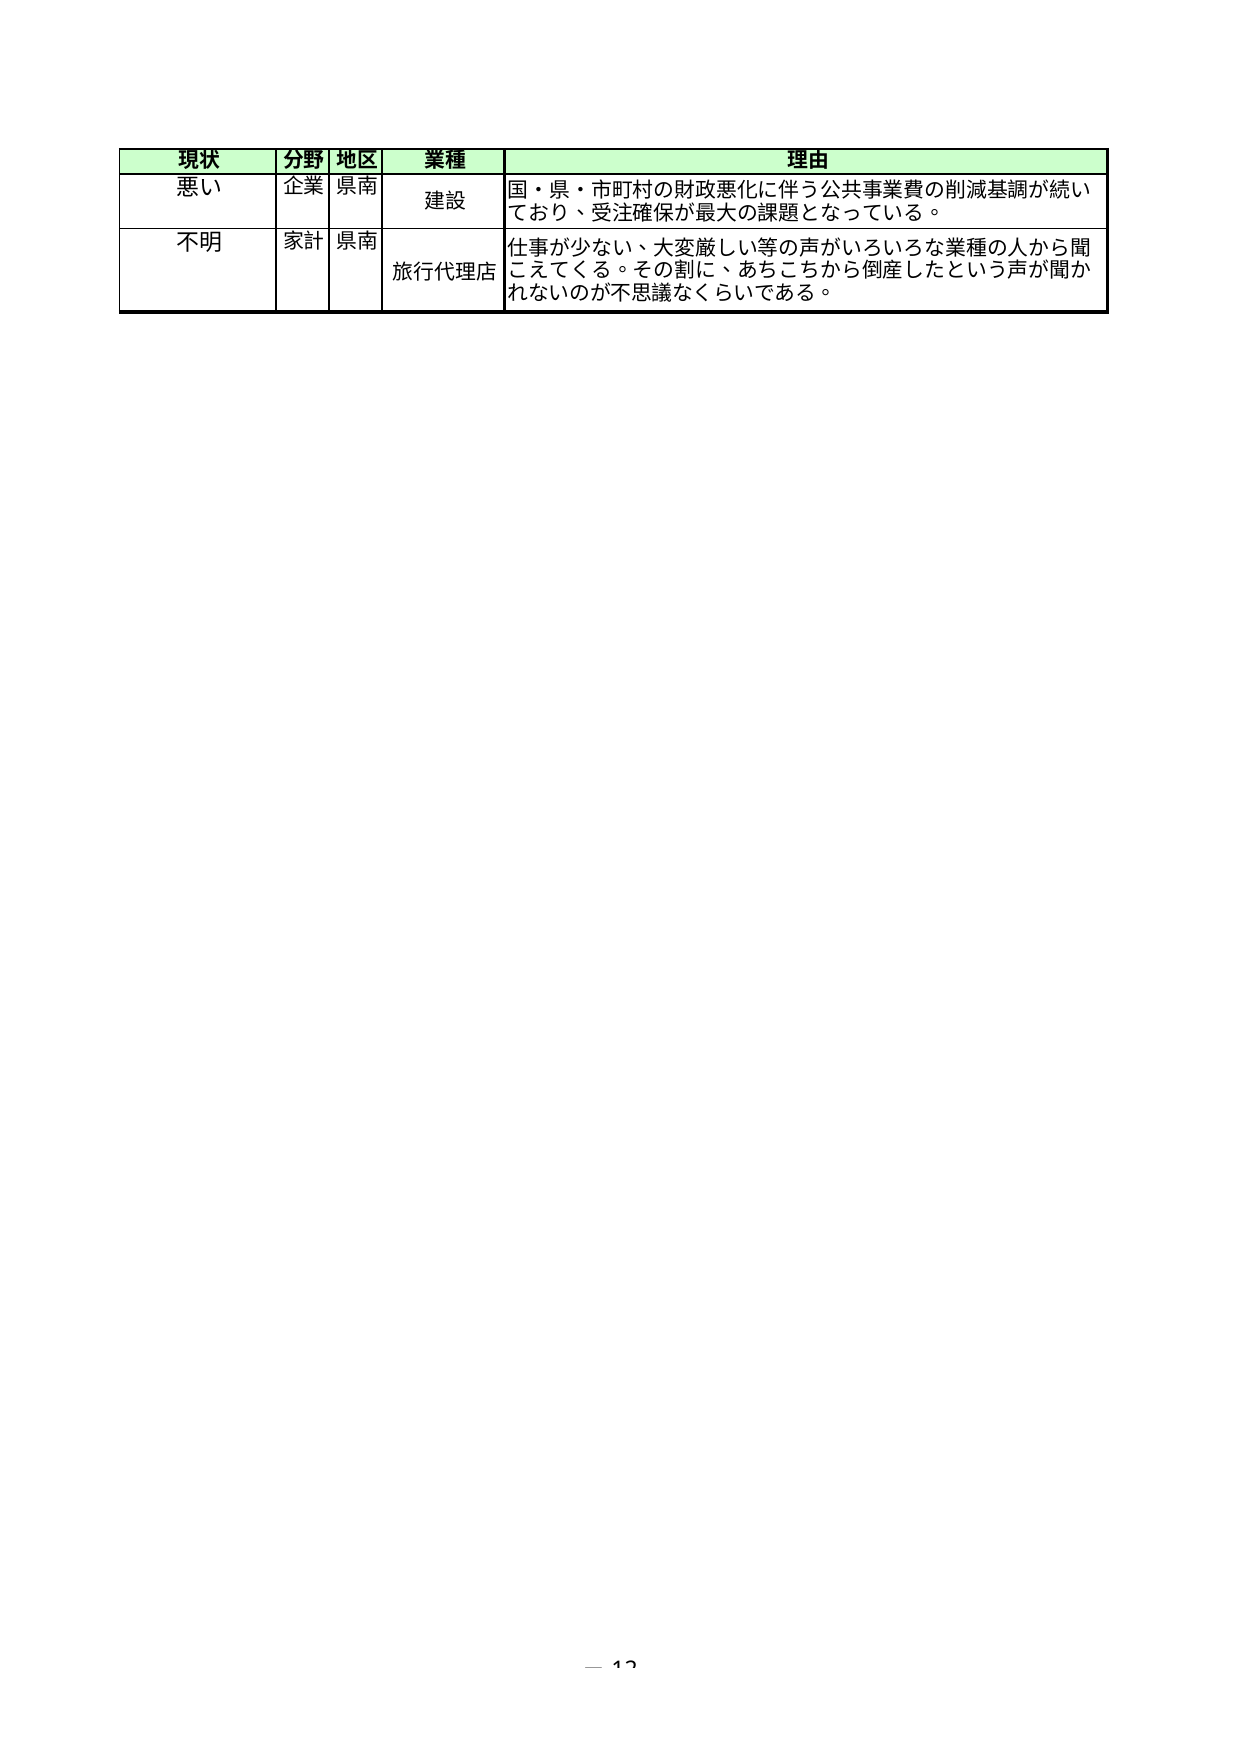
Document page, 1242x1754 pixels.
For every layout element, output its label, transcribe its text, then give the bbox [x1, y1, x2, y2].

table_cell 悪い [120, 175, 275, 228]
table_cell 県南 [330, 175, 381, 228]
table_cell 国・県・市町村の財政悪化に伴う公共事業費の削減基調が続いており、受注確保が最大の課題となっている。 [506, 175, 1106, 228]
table_cell 不明 [120, 229, 275, 310]
table_header 業種 [383, 150, 503, 173]
table_header 地区 [330, 150, 381, 173]
table_header 現状 [120, 150, 275, 173]
table_cell 家計 [277, 229, 328, 310]
table_cell 企業 [277, 175, 328, 228]
table_header 分野 [277, 150, 328, 173]
table_cell 旅行代理店 [383, 229, 503, 310]
table_cell 建設 [383, 175, 503, 228]
table_cell 仕事が少ない、大変厳しい等の声がいろいろな業種の人から聞こえてくる。その割に、あちこちから倒産したという声が聞かれないのが不思議なくらいである。 [506, 229, 1106, 310]
table_header 理由 [506, 150, 1106, 173]
table_cell 県南 [330, 229, 381, 310]
